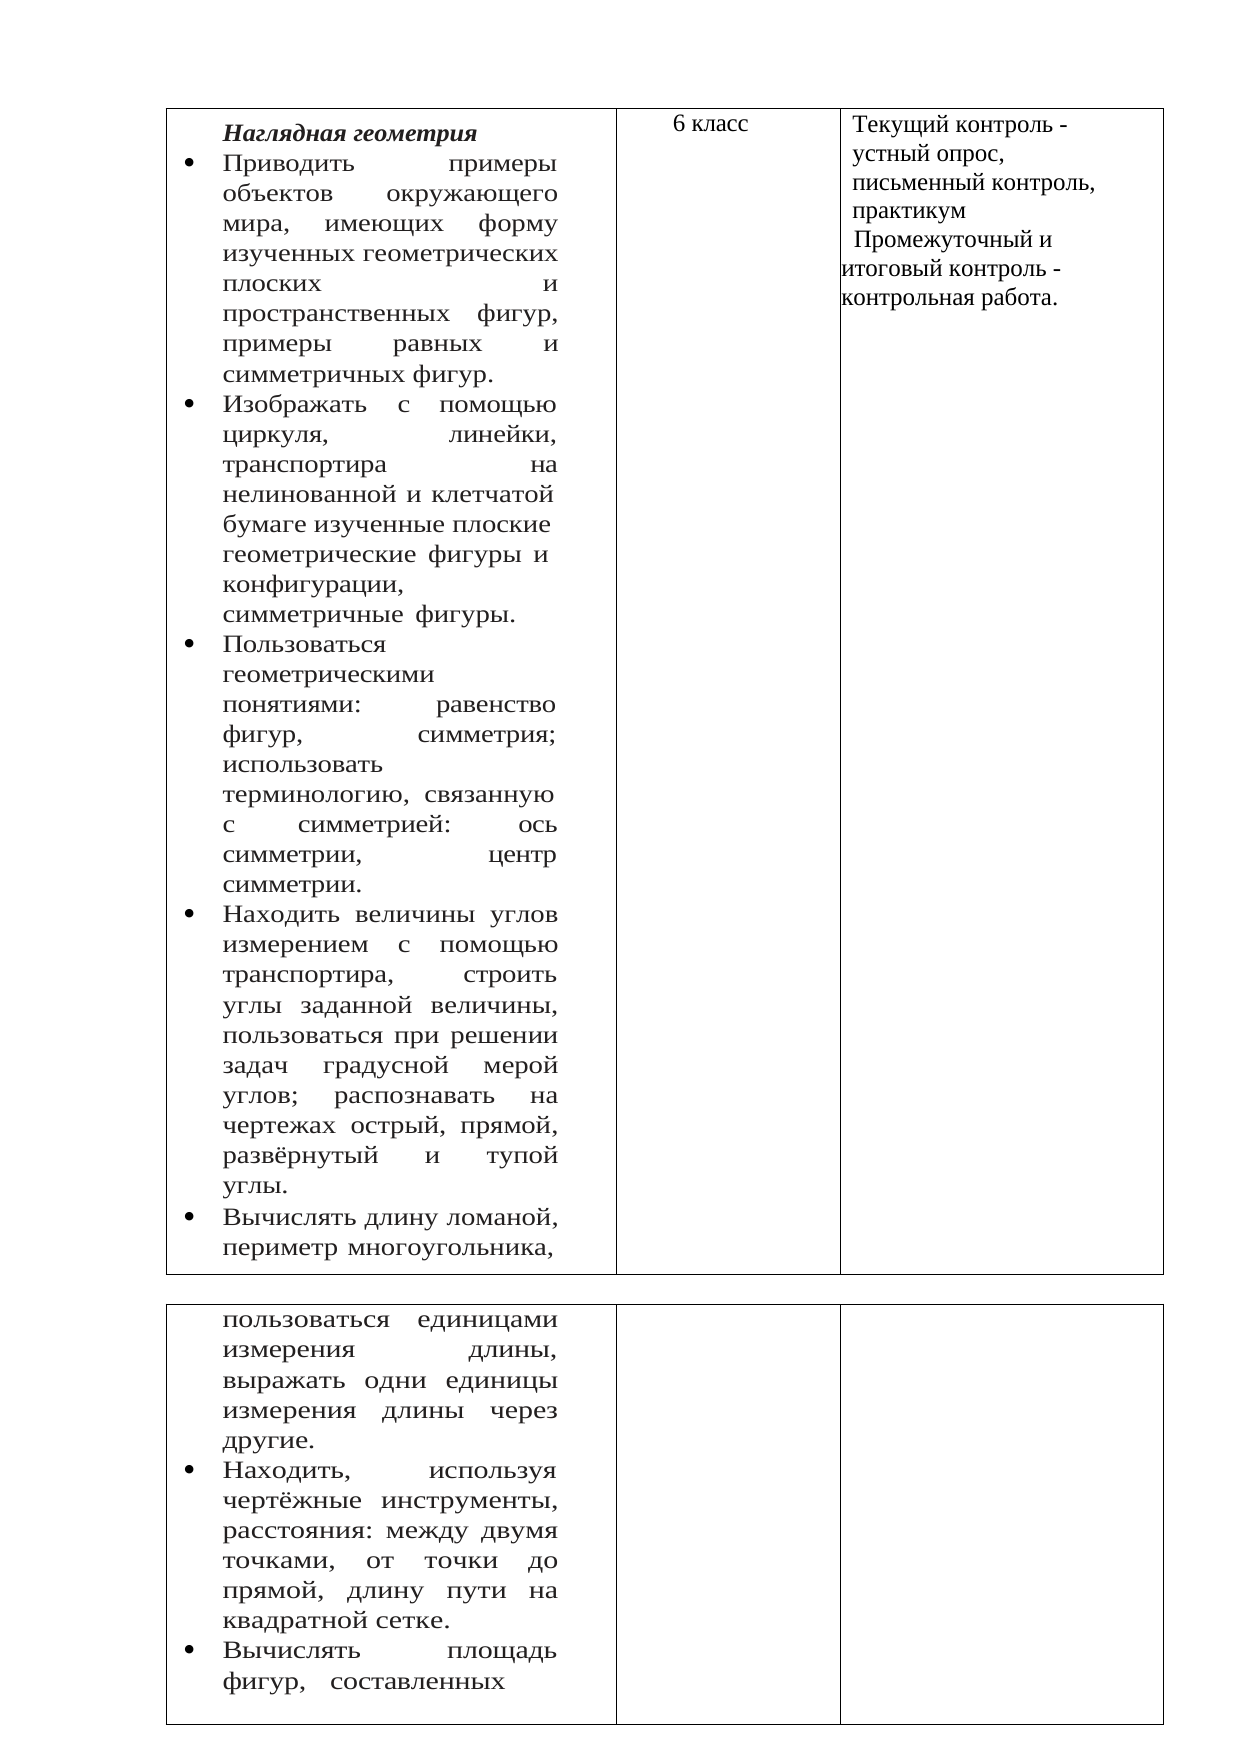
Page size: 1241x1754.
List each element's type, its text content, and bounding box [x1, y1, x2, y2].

table_header [841, 1305, 1163, 1724]
table_cell Наглядная геометрия Приводить примеры объектов окружающего мира, имеющих форму изученных геометрических плоских и пространственных фигур, примеры равных и симметричных фигур. Изображать с помощью циркуля, линейки, транспортира на нелинованной и клетчатой бумаге изученные плоские геометрические фигуры и конфигурации, симметричные фигуры. Пользоваться геометрическими понятиями: равенство фигур, симметрия; использовать терминологию, связанную с симметрией: ось симметрии, центр симметрии. Находить величины углов измерением с помощью транспортира, строить углы заданной величины, пользоваться при решении задач градусной мерой углов; распознавать на чертежах острый, прямой, развёрнутый и тупой углы. Вычислять длину ломаной, периметр многоугольника, [167, 109, 616, 1274]
table_cell Текущий контроль - устный опрос, письменный контроль, практикум Промежуточный и итоговый контроль - контрольная работа. [841, 109, 1163, 1274]
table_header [167, 1305, 616, 1724]
table_header [617, 1305, 840, 1724]
table_cell 6 класс [617, 109, 840, 1274]
